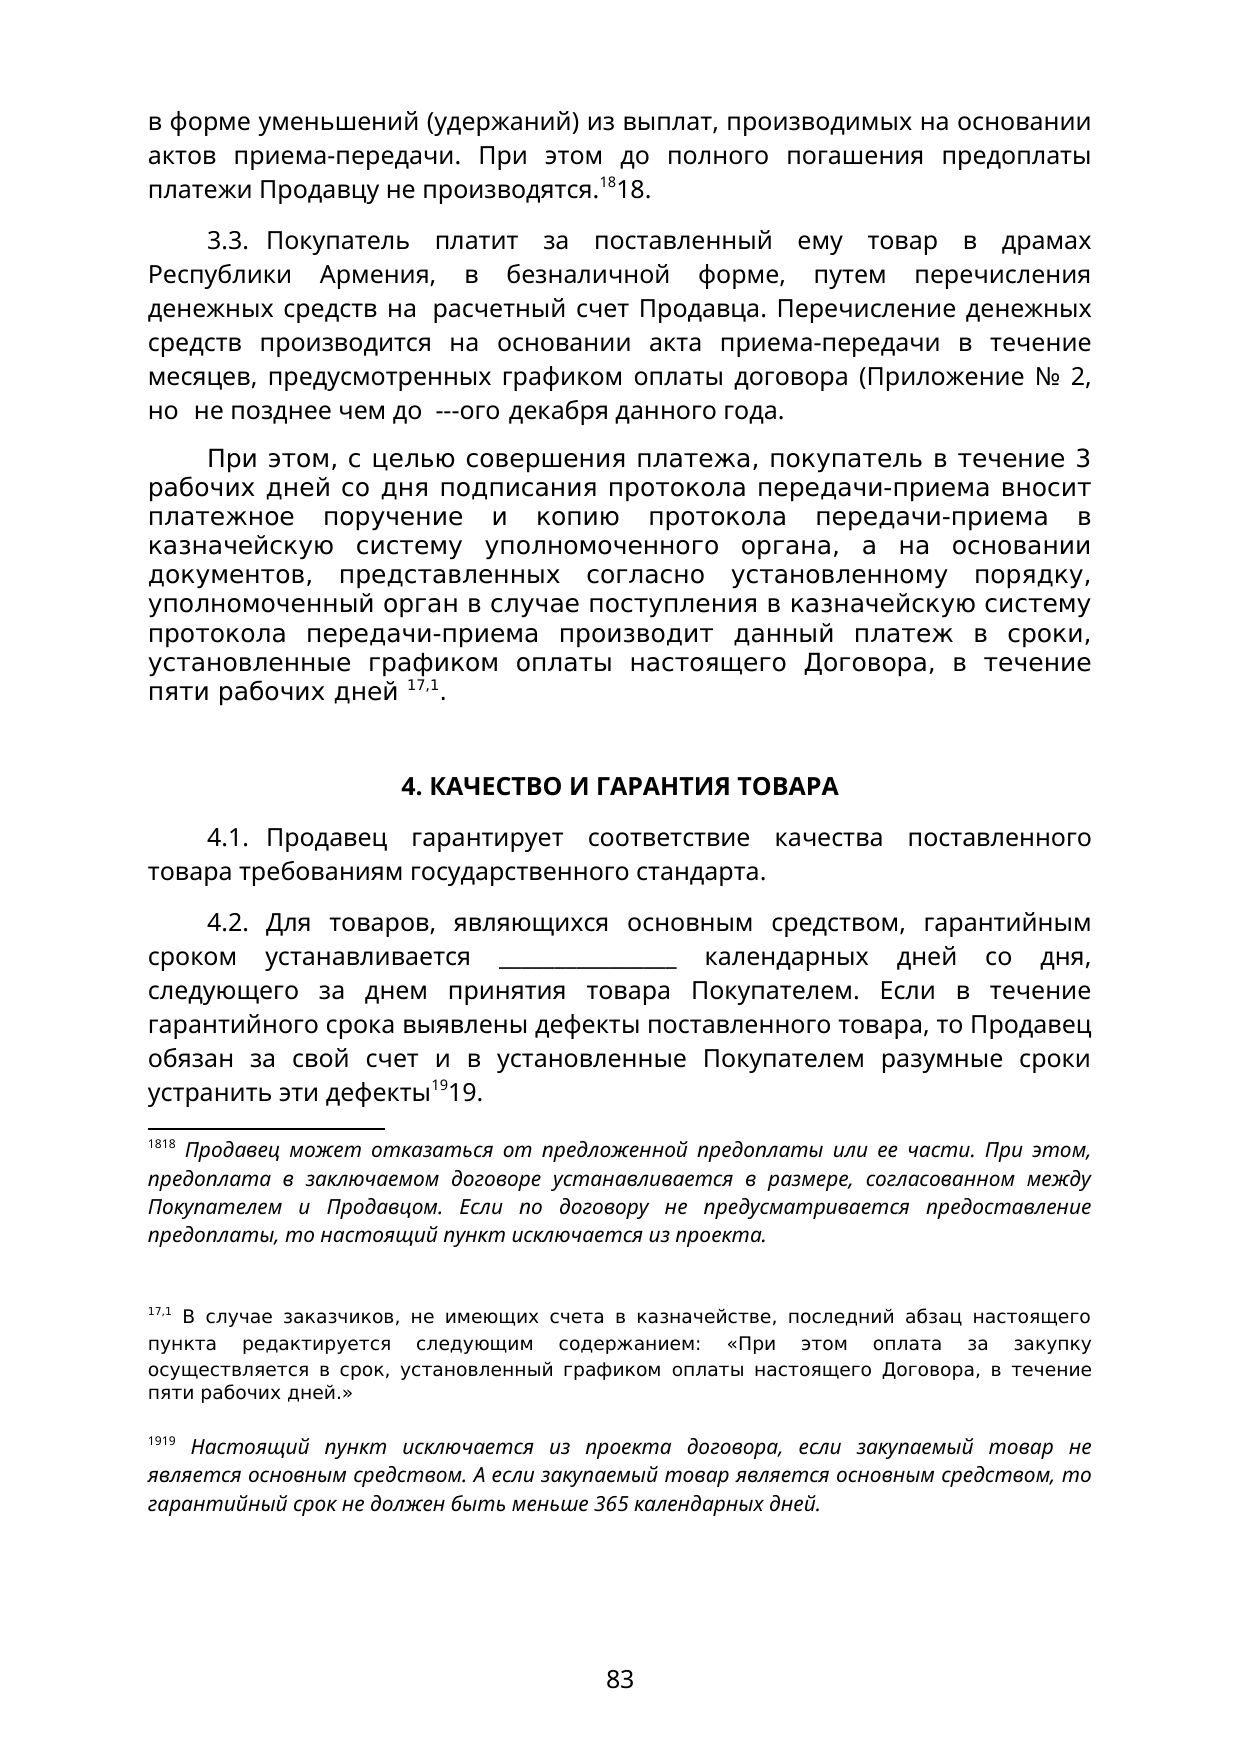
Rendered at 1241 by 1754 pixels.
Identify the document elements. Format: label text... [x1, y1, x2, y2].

text 4.1. Продавец гарантирует соответствие качества поставленного товара требованиям государственного стандарта. [148, 819, 1092, 888]
text При этом, с целью совершения платежа, покупатель в течение 3 рабочих дней со дня подписания протокола передачи-приема вносит платежное поручение и копию протокола передачи-приема в казначейскую систему уполномоченного органа, а на основании документов, представленных согласно установленному порядку, уполномоченный орган в случае поступления в казначейскую систему протокола передачи-приема производит данный платеж в сроки, установленные графиком օплаты настоящего Договора, в течение пяти рабочих дней 17,1. [148, 444, 1092, 706]
text 3.3. Покупатель платит за поставленный ему товар в драмах Республики Армения, в безналичной форме, путем перечисления денежных средств на расчетный счет Продавца. Перечисление денежных средств производится на основании акта приема-передачи в течение месяцев, предусмотренных графиком оплаты договора (Приложение № 2, но не позднее чем до ---ого декабря данного года. [148, 222, 1092, 427]
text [148, 103, 1092, 206]
text 4. КАЧЕСТВО И ГАРАНТИЯ ТОВАРА [148, 769, 1092, 803]
text 4.2. Для товаров, являющихся основным средством, гарантийным сроком устанавливается ________________ календарных дней со дня, следующего за днем принятия товара Покупателем. Если в течение гарантийного срока выявлены дефекты поставленного товара, то Продавец обязан за свой счет и в установленные Покупателем разумные сроки устранить эти дефекты19. [148, 904, 1092, 1109]
